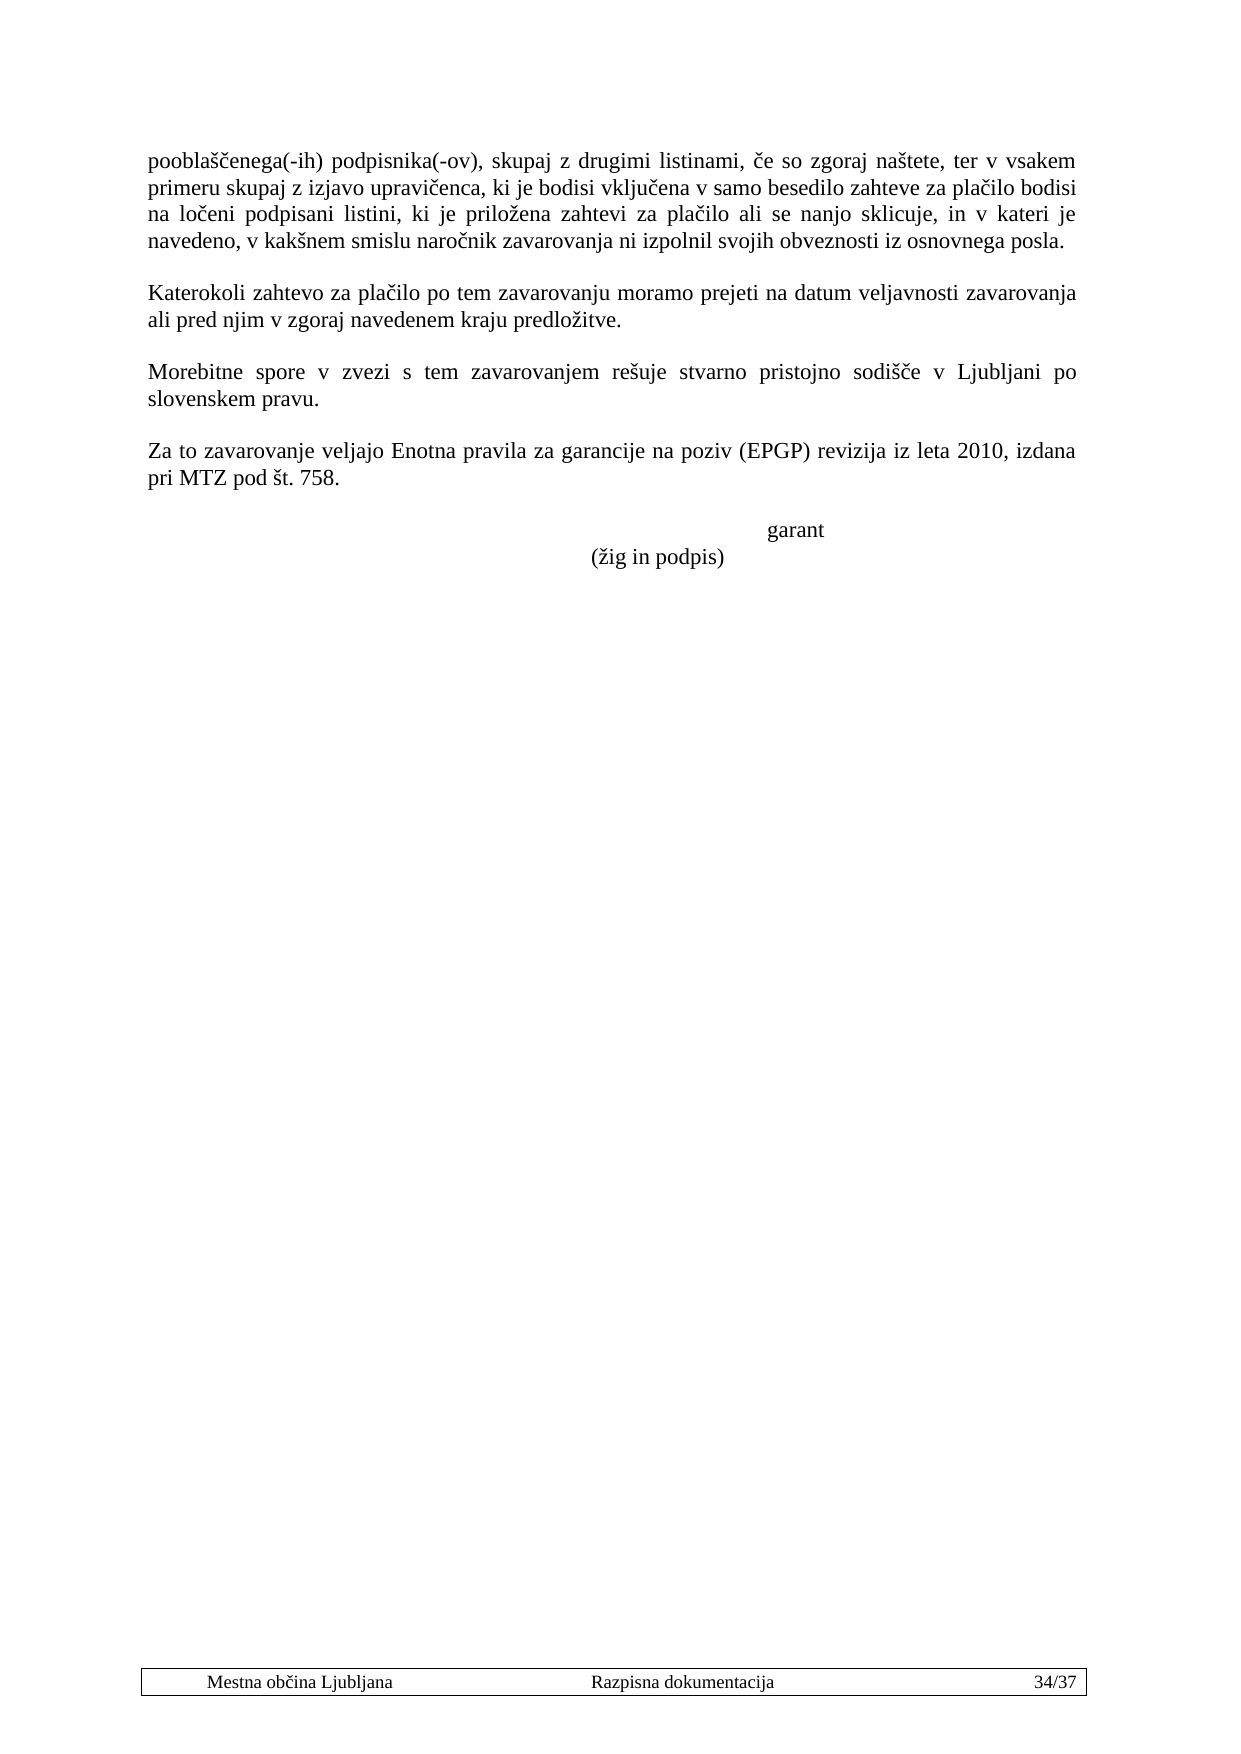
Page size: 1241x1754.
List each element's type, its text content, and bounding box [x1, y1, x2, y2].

text Za to zavarovanje veljajo Enotna pravila za garancije na poziv (EPGP) revizija iz leta 2010, izdana pri MTZ pod št. 758. [148, 437, 1078, 490]
text garant (žig in podpis) [148, 517, 1078, 569]
text Katerokoli zahtevo za plačilo po tem zavarovanju moramo prejeti na datum veljavnosti zavarovanja ali pred njim v zgoraj navedenem kraju predložitve. [148, 279, 1078, 332]
text Morebitne spore v zvezi s tem zavarovanjem rešuje stvarno pristojno sodišče v Ljubljani po slovenskem pravu. [148, 358, 1078, 411]
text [148, 148, 1078, 253]
